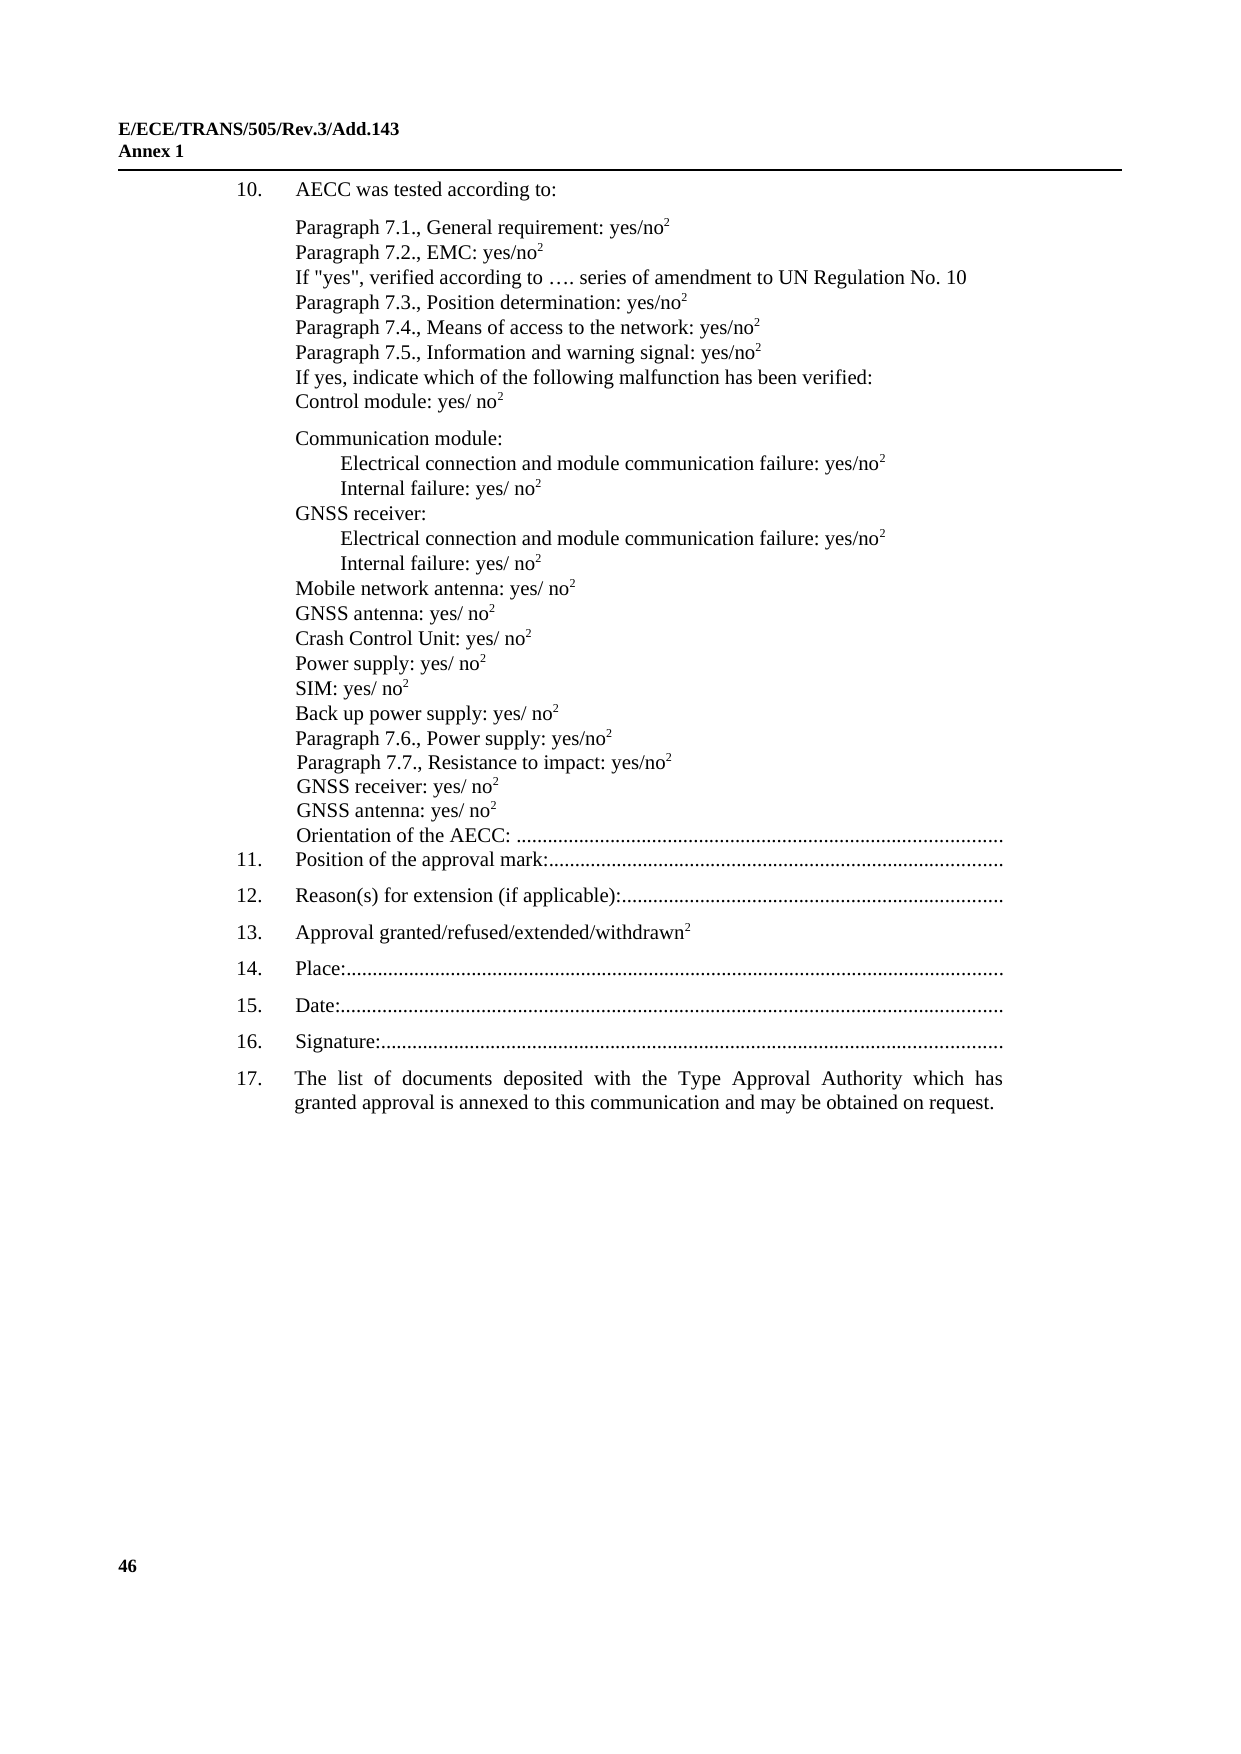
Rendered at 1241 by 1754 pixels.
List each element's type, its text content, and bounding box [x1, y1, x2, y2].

text If "yes", verified according to …. series of amendment to UN Regulation No. 10 [295, 264, 1078, 289]
text Internal failure: yes/ no2 [295, 550, 1004, 575]
text 11. Position of the approval mark: [133, 847, 1004, 871]
text GNSS receiver: [295, 500, 1004, 525]
text Paragraph 7.4., Means of access to the network: yes/no2 [295, 314, 1078, 339]
text Orientation of the AECC: [296, 822, 1003, 847]
text Communication module: [295, 425, 1004, 450]
text Paragraph 7.3., Position determination: yes/no2 [295, 289, 1033, 314]
text 13. Approval granted/refused/extended/withdrawn2 [236, 920, 1004, 944]
text 17. The list of documents deposited with the Type Approval Authority which has granted approval is annexed to this communication and may be obtained on request. [236, 1066, 1004, 1114]
text Paragraph 7.6., Power supply: yes/no2 [295, 725, 1048, 750]
text GNSS receiver: yes/ no2 [296, 774, 1003, 798]
text Power supply: yes/ no2 [295, 650, 1004, 675]
text Control module: yes/ no2 [236, 389, 1004, 413]
text 15. Date: [236, 993, 1004, 1017]
text 12. Reason(s) for extension (if applicable): [236, 883, 1004, 907]
text Back up power supply: yes/ no2 [295, 700, 1004, 725]
text GNSS antenna: yes/ no2 [296, 798, 1003, 822]
text Electrical connection and module communication failure: yes/no2 [295, 525, 1004, 550]
text Paragraph 7.5., Information and warning signal: yes/no2 [295, 339, 1078, 364]
text Paragraph 7.2., EMC: yes/no2 [295, 239, 1078, 264]
text Mobile network antenna: yes/ no2 [295, 575, 1004, 600]
text If yes, indicate which of the following malfunction has been verified: [295, 364, 1004, 389]
text Crash Control Unit: yes/ no2 [295, 625, 1004, 650]
text 16. Signature: [236, 1029, 1004, 1053]
text Paragraph 7.1., General requirement: yes/no2 [295, 214, 1004, 239]
text 10. AECC was tested according to: [236, 177, 1004, 201]
text 14. Place: [236, 956, 1004, 980]
text Internal failure: yes/ no2 [295, 475, 1004, 500]
text Paragraph 7.7., Resistance to impact: yes/no2 [296, 750, 1003, 774]
text Electrical connection and module communication failure: yes/no2 [295, 450, 1004, 475]
text SIM: yes/ no2 [295, 675, 1078, 700]
text GNSS antenna: yes/ no2 [295, 600, 1004, 625]
